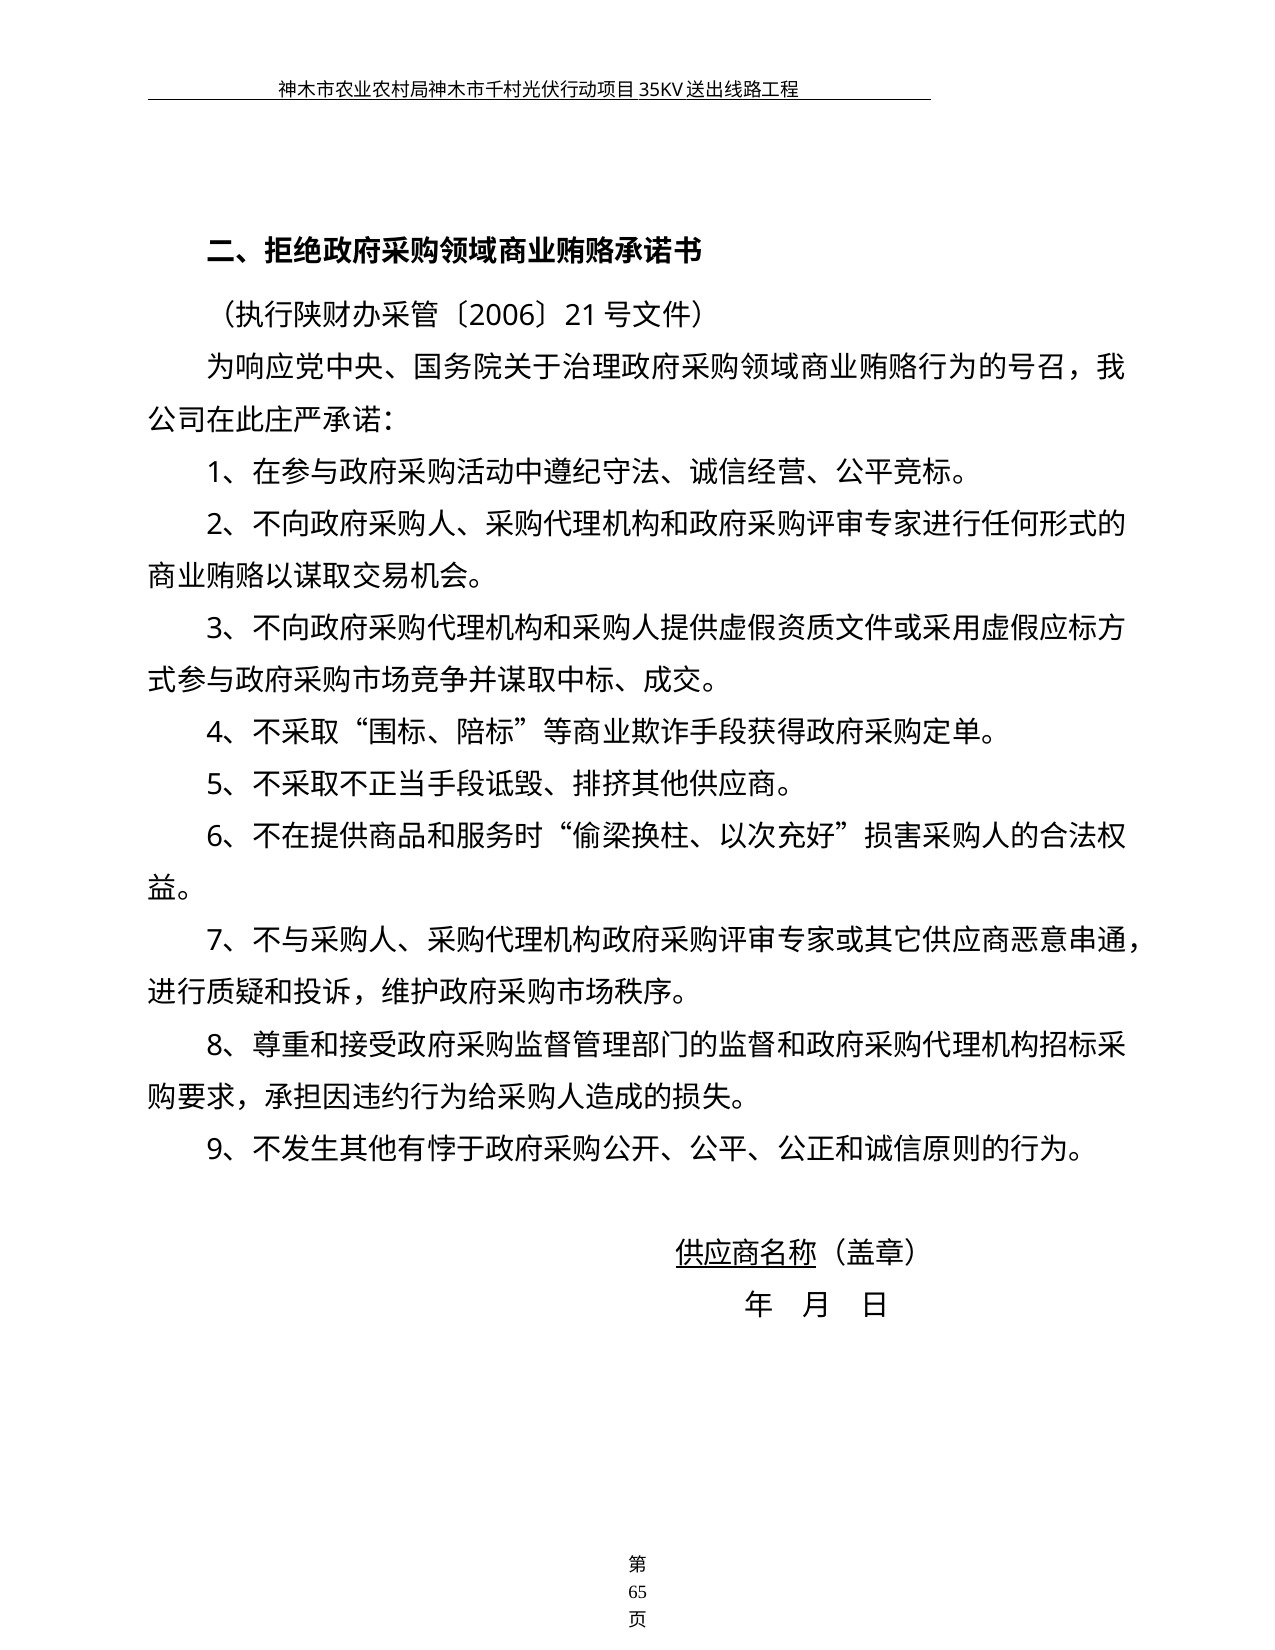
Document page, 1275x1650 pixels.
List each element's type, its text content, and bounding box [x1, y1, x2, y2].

text （执行陕财办采管〔2006〕21号文件） [148, 284, 1127, 336]
text 8、尊重和接受政府采购监督管理部门的监督和政府采购代理机构招标采购要求，承担因违约行为给采购人造成的损失。 [148, 1013, 1127, 1117]
text 为响应党中央、国务院关于治理政府采购领域商业贿赂行为的号召，我公司在此庄严承诺： [148, 336, 1127, 440]
text 年 月 日 [148, 1274, 1127, 1326]
text 3、不向政府采购代理机构和采购人提供虚假资质文件或采用虚假应标方式参与政府采购市场竞争并谋取中标、成交。 [148, 597, 1127, 701]
text 1、在参与政府采购活动中遵纪守法、诚信经营、公平竞标。 [148, 440, 1127, 492]
text 7、不与采购人、采购代理机构政府采购评审专家或其它供应商恶意串通，进行质疑和投诉，维护政府采购市场秩序。 [148, 909, 1127, 1013]
text 6、不在提供商品和服务时“偷梁换柱、以次充好”损害采购人的合法权益。 [148, 805, 1127, 909]
text 9、不发生其他有悖于政府采购公开、公平、公正和诚信原则的行为。 [148, 1117, 1127, 1169]
text 4、不采取“围标、陪标”等商业欺诈手段获得政府采购定单。 [148, 701, 1127, 753]
text 二、拒绝政府采购领域商业贿赂承诺书 [148, 219, 1127, 272]
text 2、不向政府采购人、采购代理机构和政府采购评审专家进行任何形式的商业贿赂以谋取交易机会。 [148, 492, 1127, 597]
text 供应商名称（盖章） [148, 1222, 1127, 1274]
text 5、不采取不正当手段诋毁、排挤其他供应商。 [148, 753, 1127, 805]
